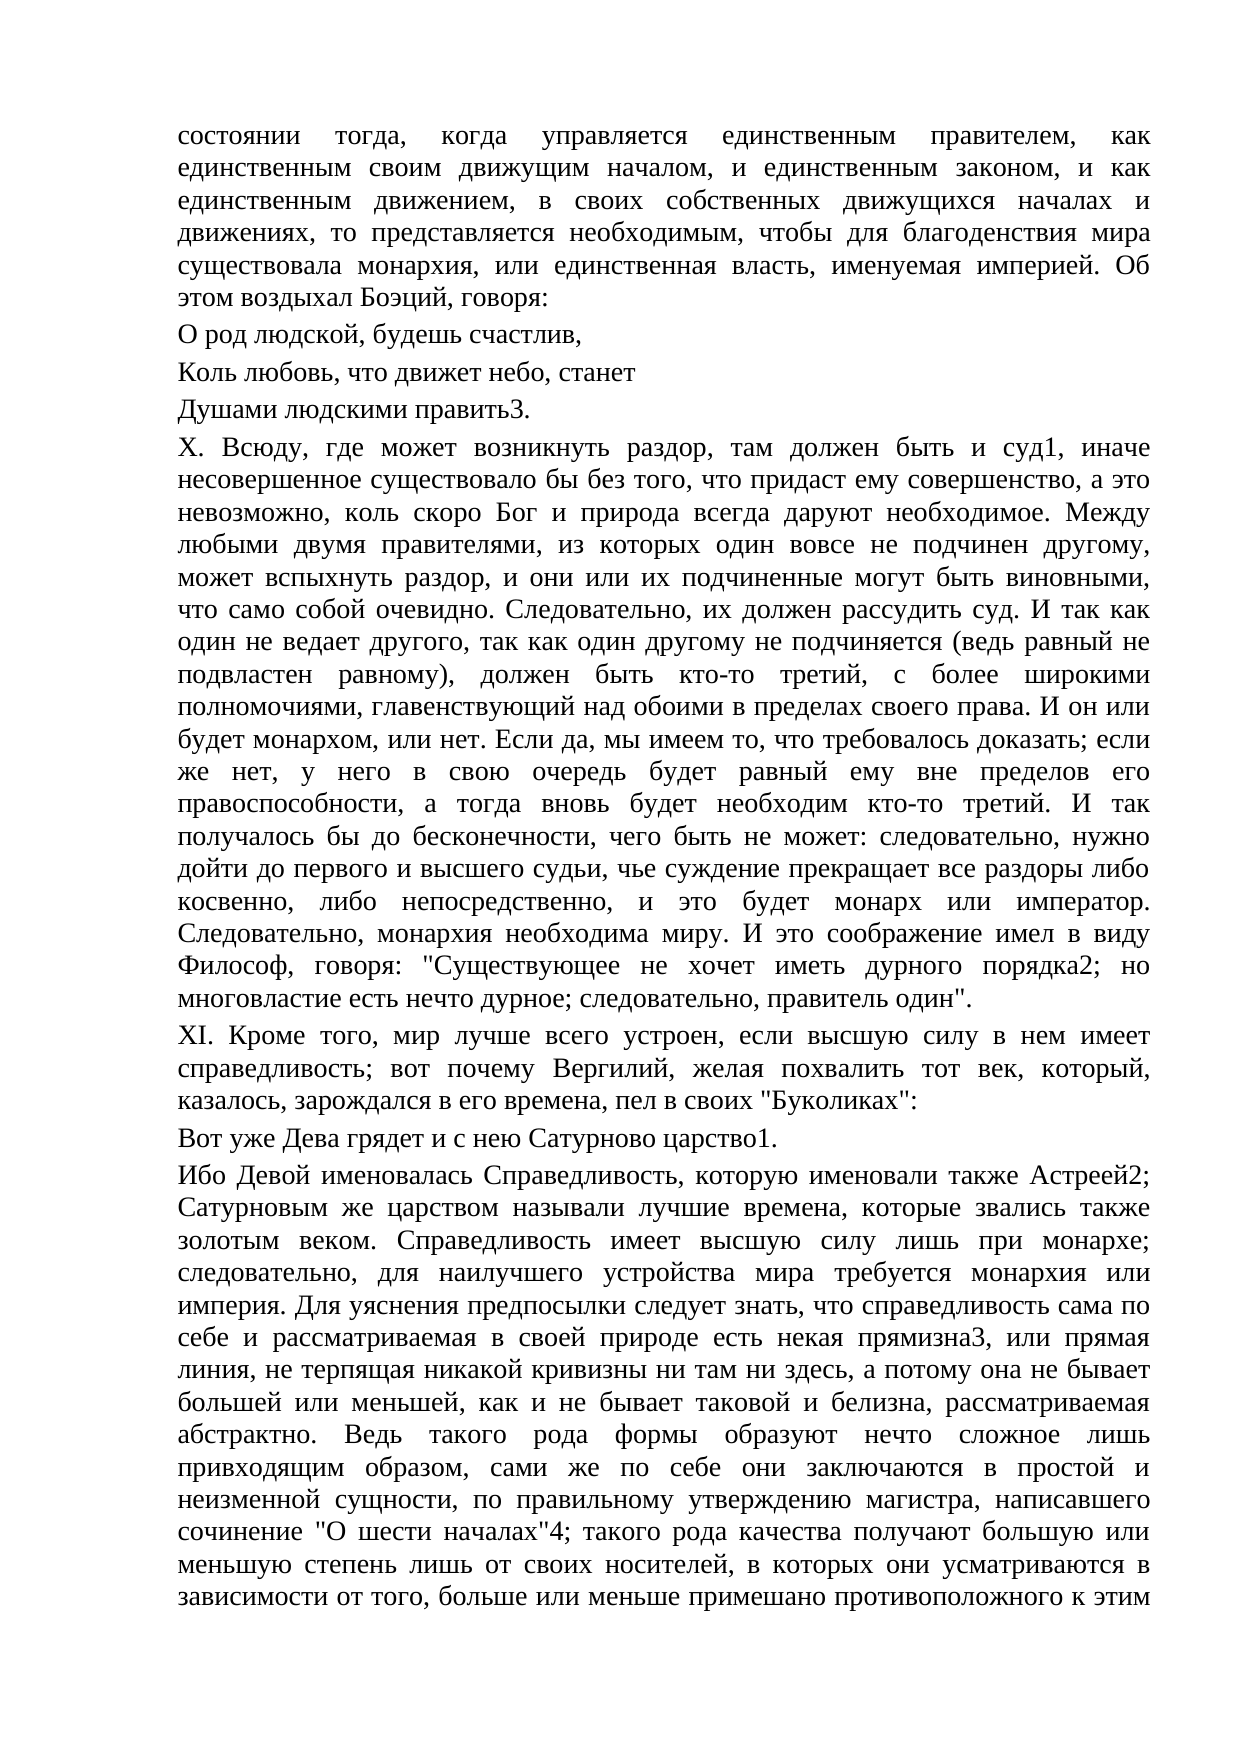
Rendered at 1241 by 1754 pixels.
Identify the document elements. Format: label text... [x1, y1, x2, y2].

text X. Всюду, где может возникнуть раздор, там должен быть и суд1, иначе несовершенное существовало бы без того, что придаст ему совершенство, а это невозможно, коль скоро Бог и природа всегда даруют необходимое. Между любыми двумя правителями, из которых один вовсе не подчинен другому, может вспыхнуть раздор, и они или их подчиненные могут быть виновными, что само собой очевидно. Следовательно, их должен рассудить суд. И так как один не ведает другого, так как один другому не подчиняется (ведь равный не подвластен равному), должен быть кто-то третий, с более широкими полномочиями, главенствующий над обоими в пределах своего права. И он или будет монархом, или нет. Если да, мы имеем то, что требовалось доказать; если же нет, у него в свою очередь будет равный ему вне пределов его правоспособности, а тогда вновь будет необходим кто-то третий. И так получалось бы до бесконечности, чего быть не может: следовательно, нужно дойти до первого и высшего судьи, чье суждение прекращает все раздоры либо косвенно, либо непосредственно, и это будет монарх или император. Следовательно, монархия необходима миру. И это соображение имел в виду Философ, говоря: "Существующее не хочет иметь дурного порядка2; но многовластие есть нечто дурное; следовательно, правитель один". [177, 430, 1152, 1013]
text Коль любовь, что движет небо, станет [177, 355, 1152, 387]
text XI. Кроме того, мир лучше всего устроен, если высшую силу в нем имеет справедливость; вот почему Вергилий, желая похвалить тот век, который, казалось, зарождался в его времена, пел в своих "Буколиках": [177, 1018, 1152, 1116]
text Вот уже Дева грядет и с нею Сатурново царство1. [177, 1121, 1152, 1153]
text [177, 118, 1152, 312]
text Душами людскими править3. [177, 393, 1152, 425]
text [177, 1158, 1152, 1612]
text О род людской, будешь счастлив, [177, 318, 1152, 350]
